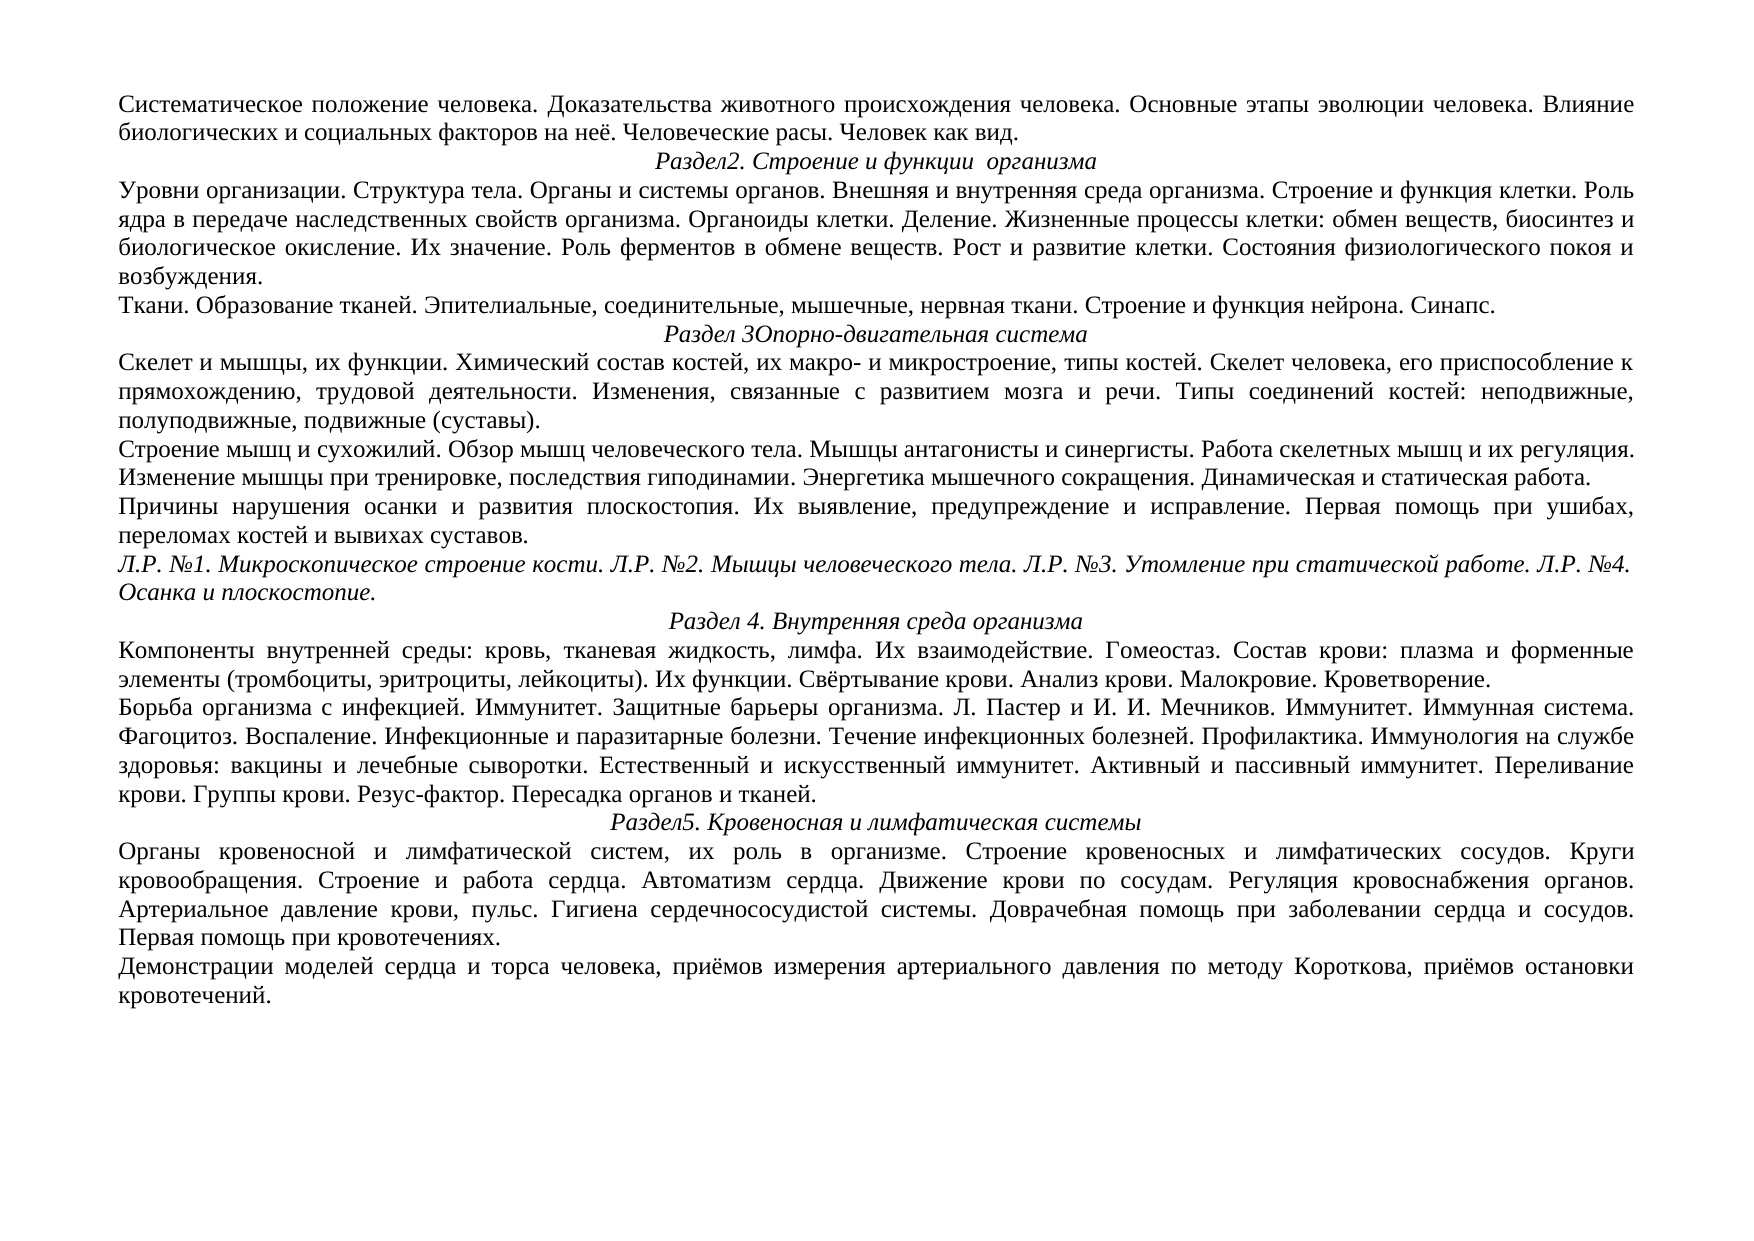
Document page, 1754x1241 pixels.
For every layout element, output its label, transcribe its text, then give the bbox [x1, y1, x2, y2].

text Раздел 3Опорно-двигательная система [118, 319, 1636, 347]
text Систематическое положение человека. Доказательства животного происхождения человека. Основные этапы эволюции человека. Влияние биологических и социальных факторов на неё. Человеческие расы. Человек как вид. [118, 89, 1636, 146]
text Скелет и мышцы, их функции. Химический состав костей, их макро- и микростроение, типы костей. Скелет человека, его приспособление к прямохождению, трудовой деятельности. Изменения, связанные с развитием мозга и речи. Типы соединений костей: неподвижные, полуподвижные, подвижные (суставы). [118, 347, 1636, 434]
text Раздел2. Строение и функции организма [118, 146, 1636, 175]
text Строение мышц и сухожилий. Обзор мышц человеческого тела. Мышцы антагонисты и синергисты. Работа скелетных мышц и их регуляция. Изменение мышцы при тренировке, последствия гиподинамии. Энергетика мышечного сокращения. Динамическая и статическая работа. [118, 434, 1636, 491]
text Борьба организма с инфекцией. Иммунитет. Защитные барьеры организма. Л. Пастер и И. И. Мечников. Иммунитет. Иммунная система. Фагоцитоз. Воспаление. Инфекционные и паразитарные болезни. Течение инфекционных болезней. Профилактика. Иммунология на службе здоровья: вакцины и лечебные сыворотки. Естественный и искусственный иммунитет. Активный и пассивный иммунитет. Переливание крови. Группы крови. Резус-фактор. Пересадка органов и тканей. [118, 692, 1636, 807]
text Ткани. Образование тканей. Эпителиальные, соединительные, мышечные, нервная ткани. Строение и функция нейрона. Синапс. [118, 290, 1636, 319]
text Демонстрации моделей сердца и торса человека, приёмов измерения артериального давления по методу Короткова, приёмов остановки кровотечений. [118, 951, 1636, 1009]
text Компоненты внутренней среды: кровь, тканевая жидкость, лимфа. Их взаимодействие. Гомеостаз. Состав крови: плазма и форменные элементы (тромбоциты, эритроциты, лейкоциты). Их функции. Свёртывание крови. Анализ крови. Малокровие. Кроветворение. [118, 635, 1636, 692]
text Органы кровеносной и лимфатической систем, их роль в организме. Строение кровеносных и лимфатических сосудов. Круги кровообращения. Строение и работа сердца. Автоматизм сердца. Движение крови по сосудам. Регуляция кровоснабжения органов. Артериальное давление крови, пульс. Гигиена сердечнососудистой системы. Доврачебная помощь при заболевании сердца и сосудов. Первая помощь при кровотечениях. [118, 836, 1636, 951]
text Раздел 4. Внутренняя среда организма [118, 606, 1636, 635]
text Уровни организации. Структура тела. Органы и системы органов. Внешняя и внутренняя среда организма. Строение и функция клетки. Роль ядра в передаче наследственных свойств организма. Органоиды клетки. Деление. Жизненные процессы клетки: обмен веществ, биосинтез и биологическое окисление. Их значение. Роль ферментов в обмене веществ. Рост и развитие клетки. Состояния физиологического покоя и возбуждения. [118, 175, 1636, 290]
text Л.Р. №1. Микроскопическое строение кости. Л.Р. №2. Мышцы человеческого тела. Л.Р. №3. Утомление при статической работе. Л.Р. №4. Осанка и плоскостопие. [118, 549, 1636, 606]
text Причины нарушения осанки и развития плоскостопия. Их выявление, предупреждение и исправление. Первая помощь при ушибах, переломах костей и вывихах суставов. [118, 491, 1636, 549]
text Раздел5. Кровеносная и лимфатическая системы [118, 807, 1636, 836]
